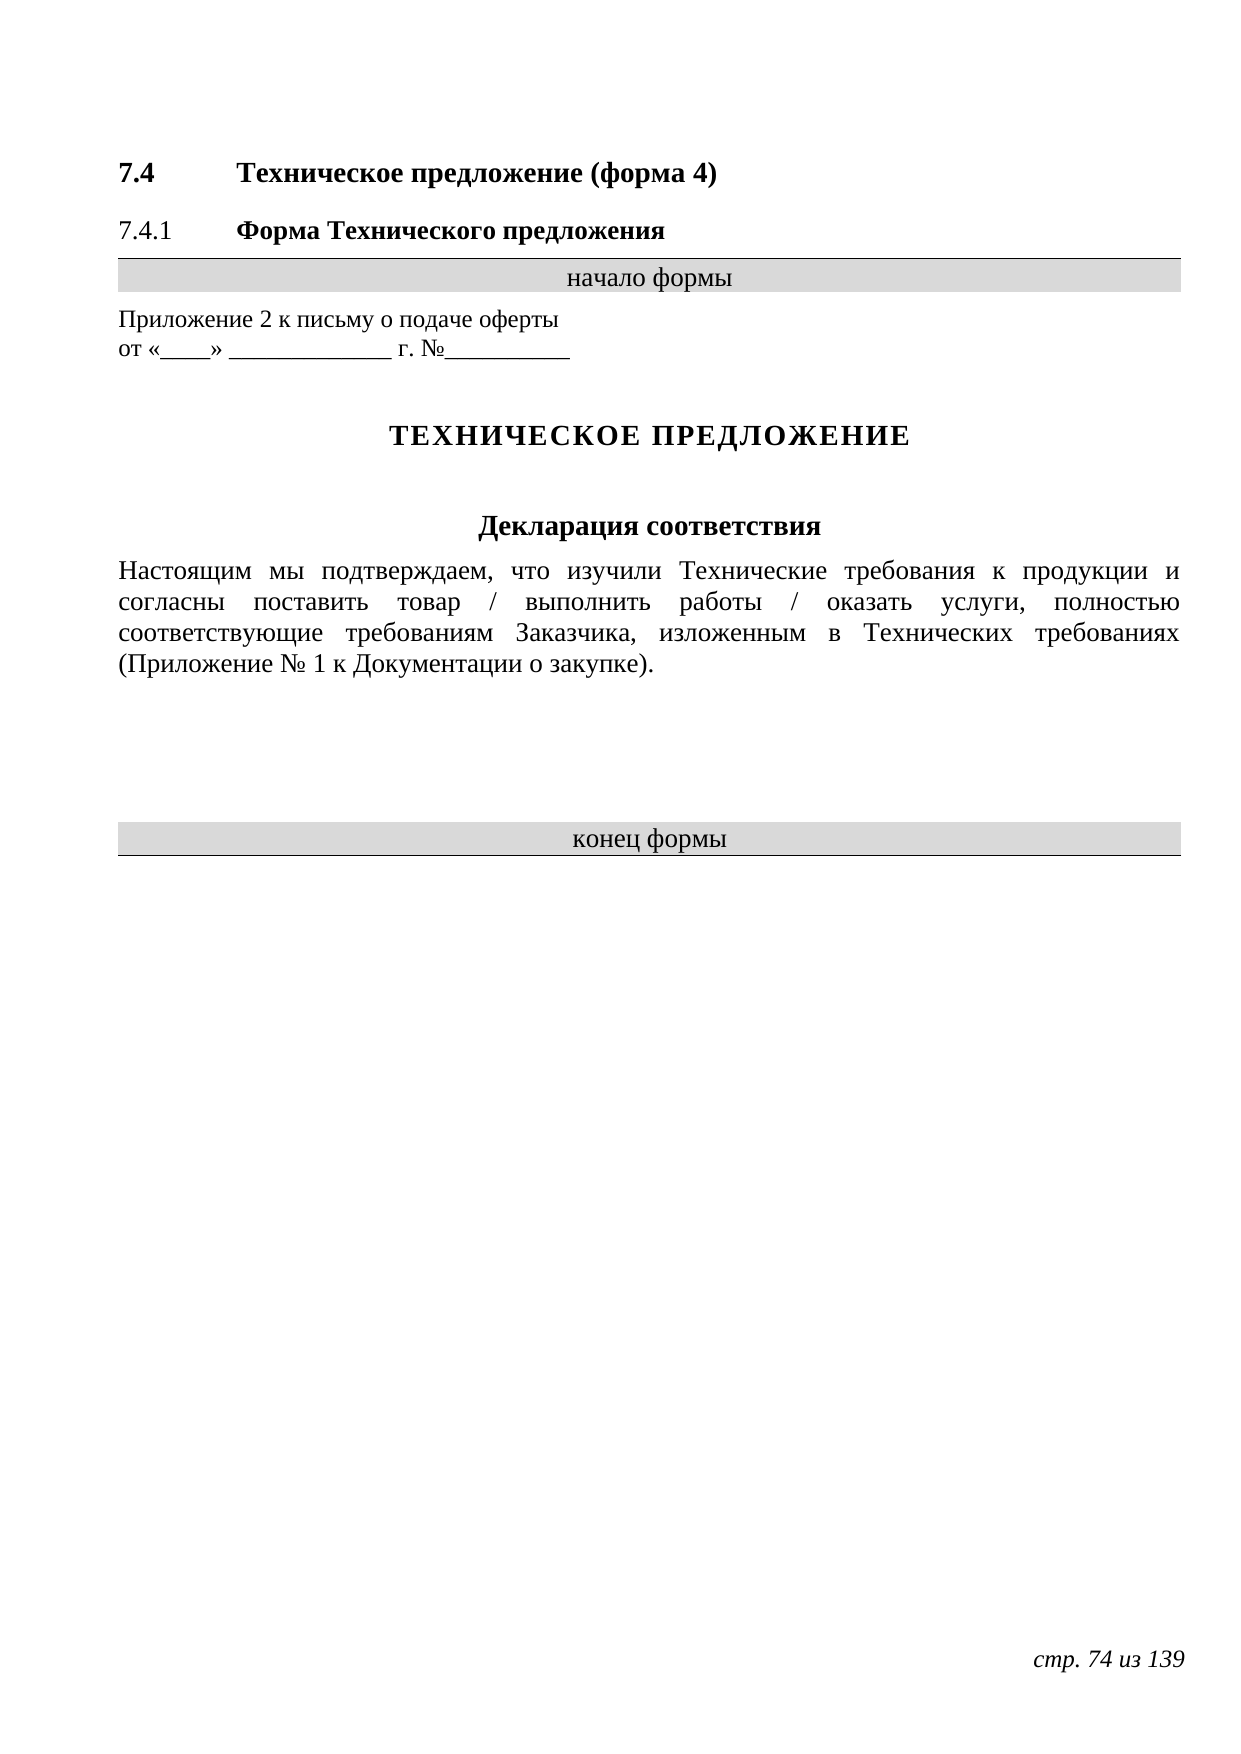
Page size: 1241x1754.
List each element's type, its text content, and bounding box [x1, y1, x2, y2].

text Настоящим мы подтверждаем, что изучили Технические требования к продукции и согласны поставить товар / выполнить работы / оказать услуги, полностью соответствующие требованиям Заказчика, изложенным в Технических требованиях (Приложение № 1 к Документации о закупке). [118, 554, 1181, 678]
subtitle Техническое предложение (форма 4) [118, 156, 1181, 189]
text начало формы [118, 259, 1181, 292]
text Декларация соответствия [118, 508, 1181, 541]
text конец формы [118, 822, 1181, 855]
text Форма Технического предложения [118, 214, 1181, 245]
text Приложение 2 к письму о подаче оферты от «____» _____________ г. №__________ [118, 304, 1181, 362]
text Техническое предложение [118, 418, 1181, 452]
